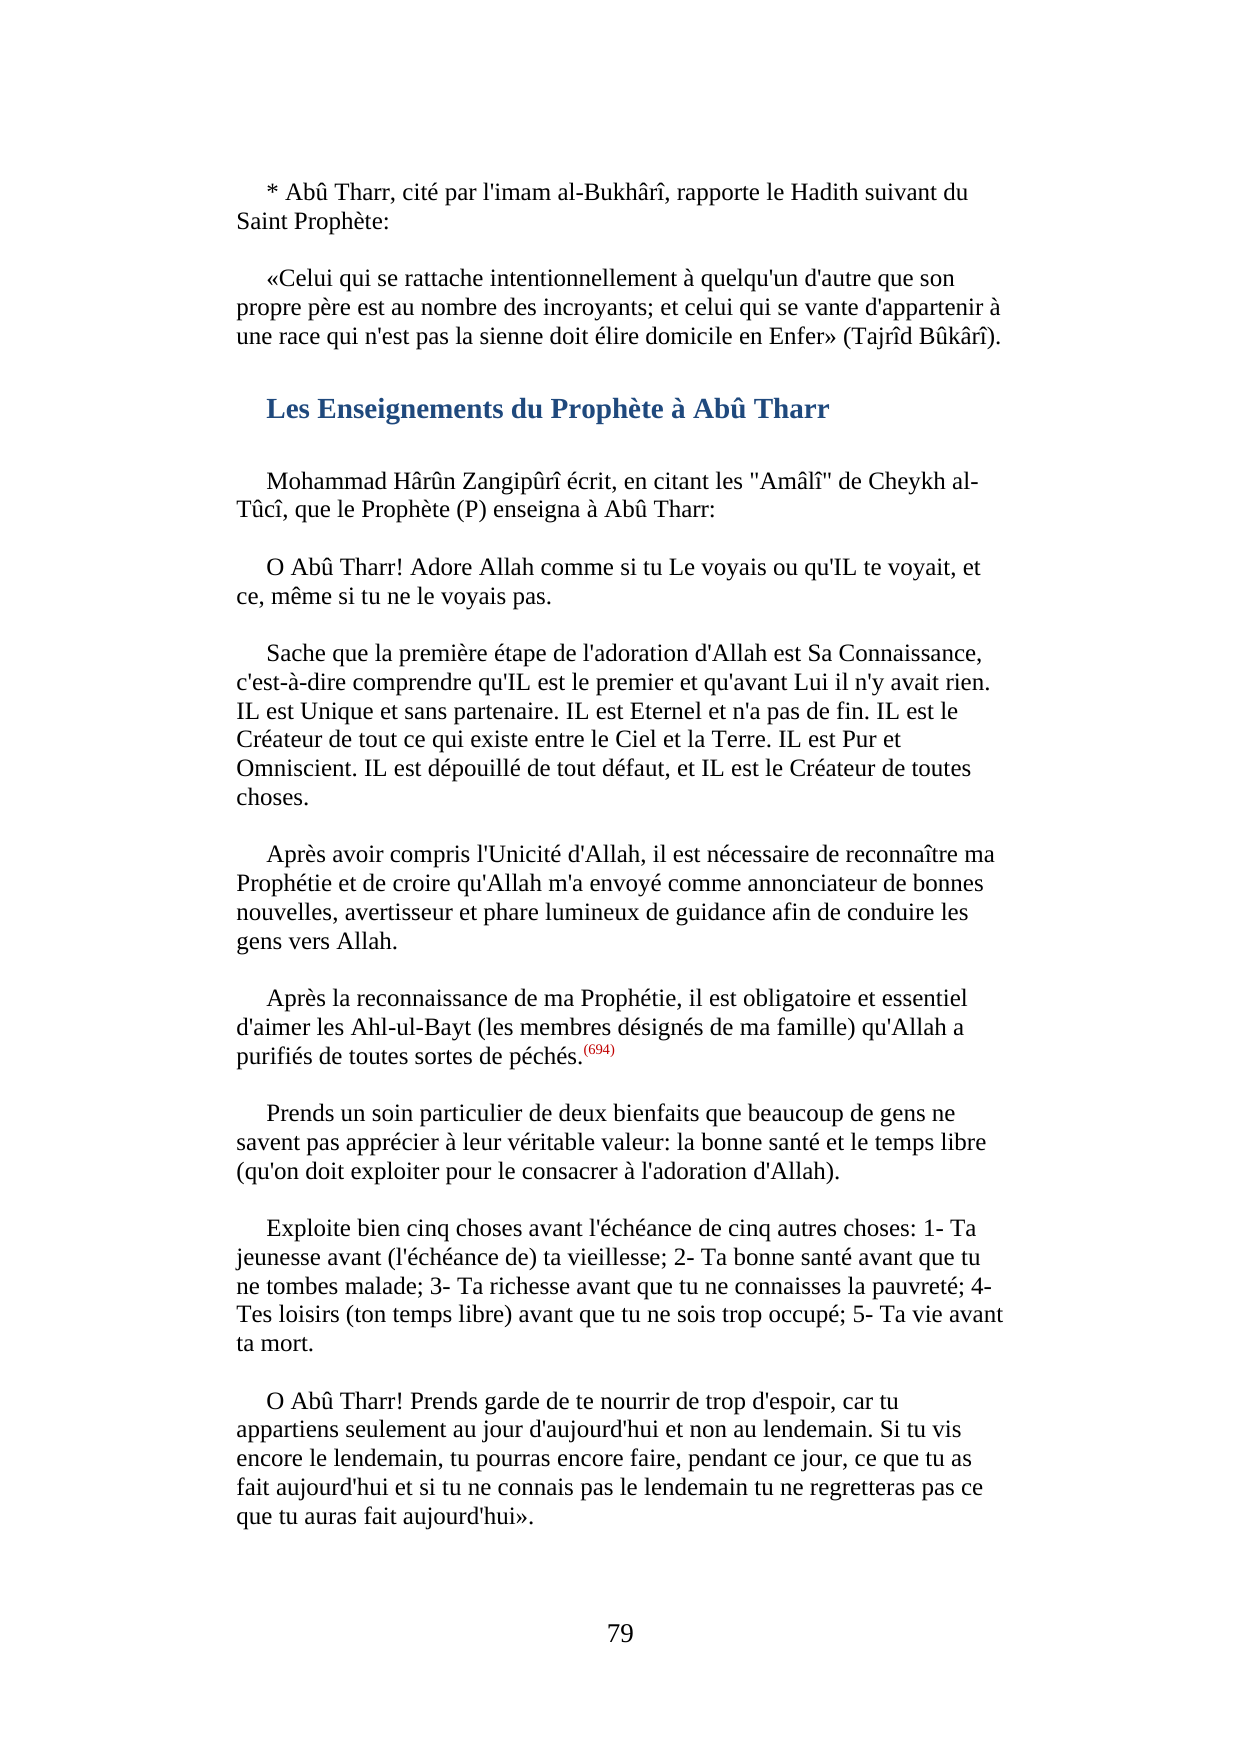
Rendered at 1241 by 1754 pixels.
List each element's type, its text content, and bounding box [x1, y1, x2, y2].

subtitle Les Enseignements du Prophète à Abû Tharr [236, 391, 1004, 424]
text O Abû Tharr! Prends garde de te nourrir de trop d'espoir, car tu appartiens seulement au jour d'aujourd'hui et non au lendemain. Si tu vis encore le lendemain, tu pourras encore faire, pendant ce jour, ce que tu as fait aujourd'hui et si tu ne connais pas le lendemain tu ne regretteras pas ce que tu auras fait aujourd'hui». [236, 1386, 1004, 1529]
text O Abû Tharr! Adore Allah comme si tu Le voyais ou qu'IL te voyait, et ce, même si tu ne le voyais pas. [236, 552, 1004, 609]
text «Celui qui se rattache intentionnellement à quelqu'un d'autre que son propre père est au nombre des incroyants; et celui qui se vante d'appartenir à une race qui n'est pas la sienne doit élire domicile en Enfer» (Tajrîd Bûkârî). [236, 263, 1004, 350]
text Mohammad Hârûn Zangipûrî écrit, en citant les "Amâlî" de Cheykh al-Tûcî, que le Prophète (P) enseigna à Abû Tharr: [236, 466, 1004, 523]
text Prends un soin particulier de deux bienfaits que beaucoup de gens ne savent pas apprécier à leur véritable valeur: la bonne santé et le temps libre (qu'on doit exploiter pour le consacrer à l'adoration d'Allah). [236, 1098, 1004, 1184]
text Après la reconnaissance de ma Prophétie, il est obligatoire et essentiel d'aimer les Ahl-ul-Bayt (les membres désignés de ma famille) qu'Allah a purifiés de toutes sortes de péchés.(694) [236, 983, 1004, 1069]
text Exploite bien cinq choses avant l'échéance de cinq autres choses: 1- Ta jeunesse avant (l'échéance de) ta vieillesse; 2- Ta bonne santé avant que tu ne tombes malade; 3- Ta richesse avant que tu ne connaisses la pauvreté; 4- Tes loisirs (ton temps libre) avant que tu ne sois trop occupé; 5- Ta vie avant ta mort. [236, 1213, 1004, 1357]
text Après avoir compris l'Unicité d'Allah, il est nécessaire de reconnaître ma Prophétie et de croire qu'Allah m'a envoyé comme annonciateur de bonnes nouvelles, avertisseur et phare lumineux de guidance afin de conduire les gens vers Allah. [236, 839, 1004, 954]
text * Abû Tharr, cité par l'imam al-Bukhârî, rapporte le Hadith suivant du Saint Prophète: [236, 177, 1004, 235]
text Sache que la première étape de l'adoration d'Allah est Sa Connaissance, c'est-à-dire comprendre qu'IL est le premier et qu'avant Lui il n'y avait rien. IL est Unique et sans partenaire. IL est Eternel et n'a pas de fin. IL est le Créateur de tout ce qui existe entre le Ciel et la Terre. IL est Pur et Omniscient. IL est dépouillé de tout défaut, et IL est le Créateur de toutes choses. [236, 638, 1004, 811]
